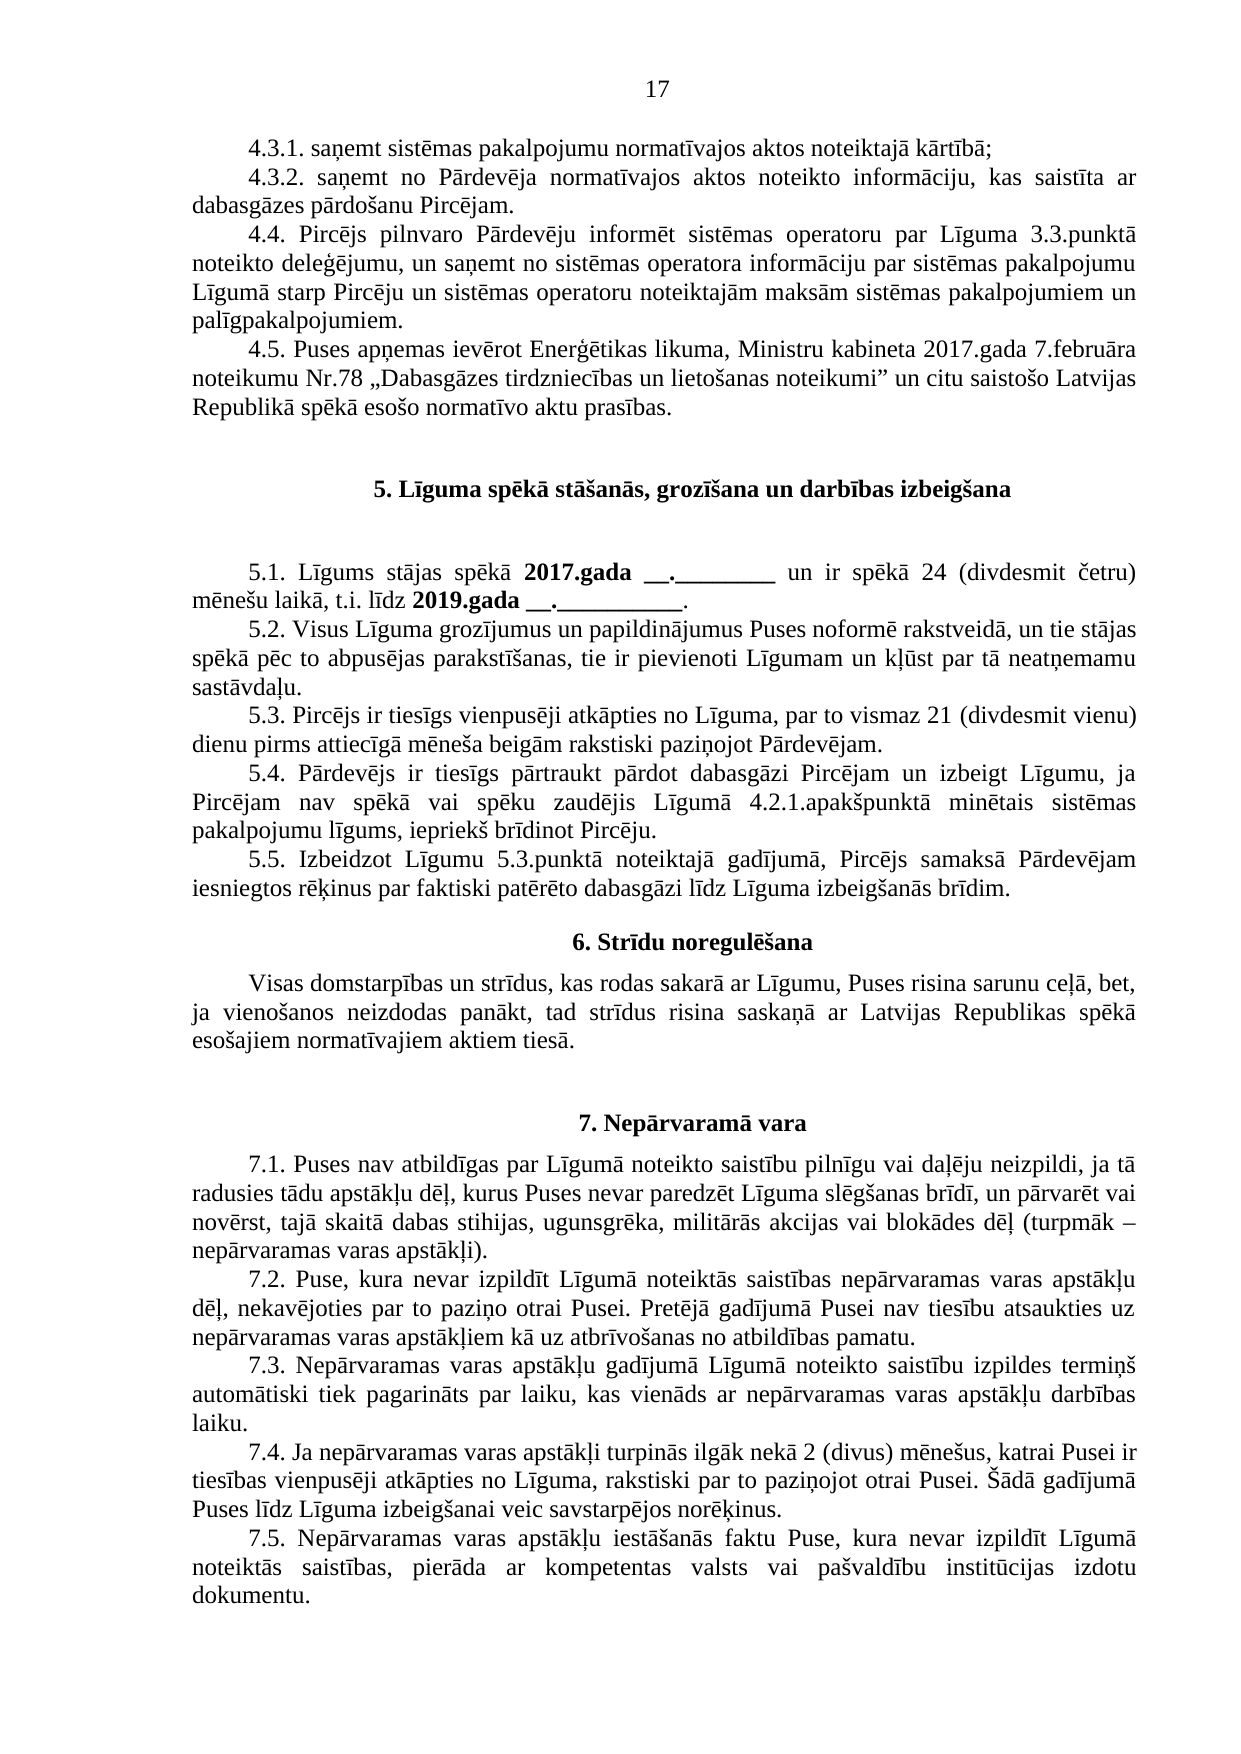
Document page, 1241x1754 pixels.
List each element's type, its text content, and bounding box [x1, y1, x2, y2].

text 5.5. Izbeidzot Līgumu 5.3.punktā noteiktajā gadījumā, Pircējs samaksā Pārdevējam iesniegtos rēķinus par faktiski patērēto dabasgāzi līdz Līguma izbeigšanās brīdim. [192, 844, 1137, 902]
text 4.4. Pircējs pilnvaro Pārdevēju informēt sistēmas operatoru par Līguma 3.3.punktā noteikto deleģējumu, un saņemt no sistēmas operatora informāciju par sistēmas pakalpojumu Līgumā starp Pircēju un sistēmas operatoru noteiktajām maksām sistēmas pakalpojumiem un palīgpakalpojumiem. [192, 219, 1137, 334]
text 7.1. Puses nav atbildīgas par Līgumā noteikto saistību pilnīgu vai daļēju neizpildi, ja tā radusies tādu apstākļu dēļ, kurus Puses nevar paredzēt Līguma slēgšanas brīdī, un pārvarēt vai novērst, tajā skaitā dabas stihijas, ugunsgrēka, militārās akcijas vai blokādes dēļ (turpmāk – nepārvaramas varas apstākļi). [192, 1149, 1137, 1264]
text 5.1. Līgums stājas spēkā 2017.gada __.________ un ir spēkā 24 (divdesmit četru) mēnešu laikā, t.i. līdz 2019.gada __.__________. [192, 557, 1137, 614]
text 4.5. Puses apņemas ievērot Enerģētikas likuma, Ministru kabineta 2017.gada 7.februāra noteikumu Nr.78 „Dabasgāzes tirdzniecības un lietošanas noteikumi” un citu saistošo Latvijas Republikā spēkā esošo normatīvo aktu prasības. [192, 334, 1137, 420]
text 7.3. Nepārvaramas varas apstākļu gadījumā Līgumā noteikto saistību izpildes termiņš automātiski tiek pagarināts par laiku, kas vienāds ar nepārvaramas varas apstākļu darbības laiku. [192, 1350, 1137, 1437]
text 5. Līguma spēkā stāšanās, grozīšana un darbības izbeigšana [192, 474, 1137, 503]
text 7.2. Puse, kura nevar izpildīt Līgumā noteiktās saistības nepārvaramas varas apstākļu dēļ, nekavējoties par to paziņo otrai Pusei. Pretējā gadījumā Pusei nav tiesību atsaukties uz nepārvaramas varas apstākļiem kā uz atbrīvošanas no atbildības pamatu. [192, 1264, 1137, 1350]
text Visas domstarpības un strīdus, kas rodas sakarā ar Līgumu, Puses risina sarunu ceļā, bet, ja vienošanos neizdodas panākt, tad strīdus risina saskaņā ar Latvijas Republikas spēkā esošajiem normatīvajiem aktiem tiesā. [192, 968, 1137, 1054]
text 5.4. Pārdevējs ir tiesīgs pārtraukt pārdot dabasgāzi Pircējam un izbeigt Līgumu, ja Pircējam nav spēkā vai spēku zaudējis Līgumā 4.2.1.apakšpunktā minētais sistēmas pakalpojumu , iepriekš brīdinot Pircēju. [192, 758, 1137, 844]
text 7. Nepārvaramā vara [192, 1108, 1137, 1137]
text 5.2. Visus Līguma grozījumus un papildinājumus Puses noformē rakstveidā, un tie stājas spēkā pēc to abpusējas parakstīšanas, tie ir pievienoti Līgumam un kļūst par tā neatņemamu sastāvdaļu. [192, 614, 1137, 700]
text 5.3. Pircējs ir tiesīgs vienpusēji atkāpties no Līguma, par to vismaz 21 (divdesmit vienu) dienu pirms attiecīgā mēneša beigām rakstiski paziņojot Pārdevējam. [192, 700, 1137, 758]
text 7.5. Nepārvaramas varas apstākļu iestāšanās faktu Puse, kura nevar izpildīt Līgumā noteiktās saistības, pierāda ar kompetentas valsts vai pašvaldību institūcijas izdotu dokumentu. [192, 1523, 1137, 1609]
text 4.3.2. saņemt no Pārdevēja normatīvajos aktos noteikto informāciju, kas saistīta ar dabasgāzes pārdošanu Pircējam. [192, 162, 1137, 219]
text 7.4. Ja nepārvaramas varas apstākļi turpinās ilgāk nekā 2 (divus) mēnešus, katrai Pusei ir tiesības vienpusēji atkāpties no Līguma, rakstiski par to paziņojot otrai Pusei. Šādā gadījumā Puses līdz Līguma izbeigšanai veic savstarpējos norēķinus. [192, 1437, 1137, 1523]
text 6. Strīdu noregulēšana [192, 927, 1137, 955]
text 4.3.1. saņemt sistēmas pakalpojumu normatīvajos aktos noteiktajā kārtībā; [192, 133, 1137, 162]
